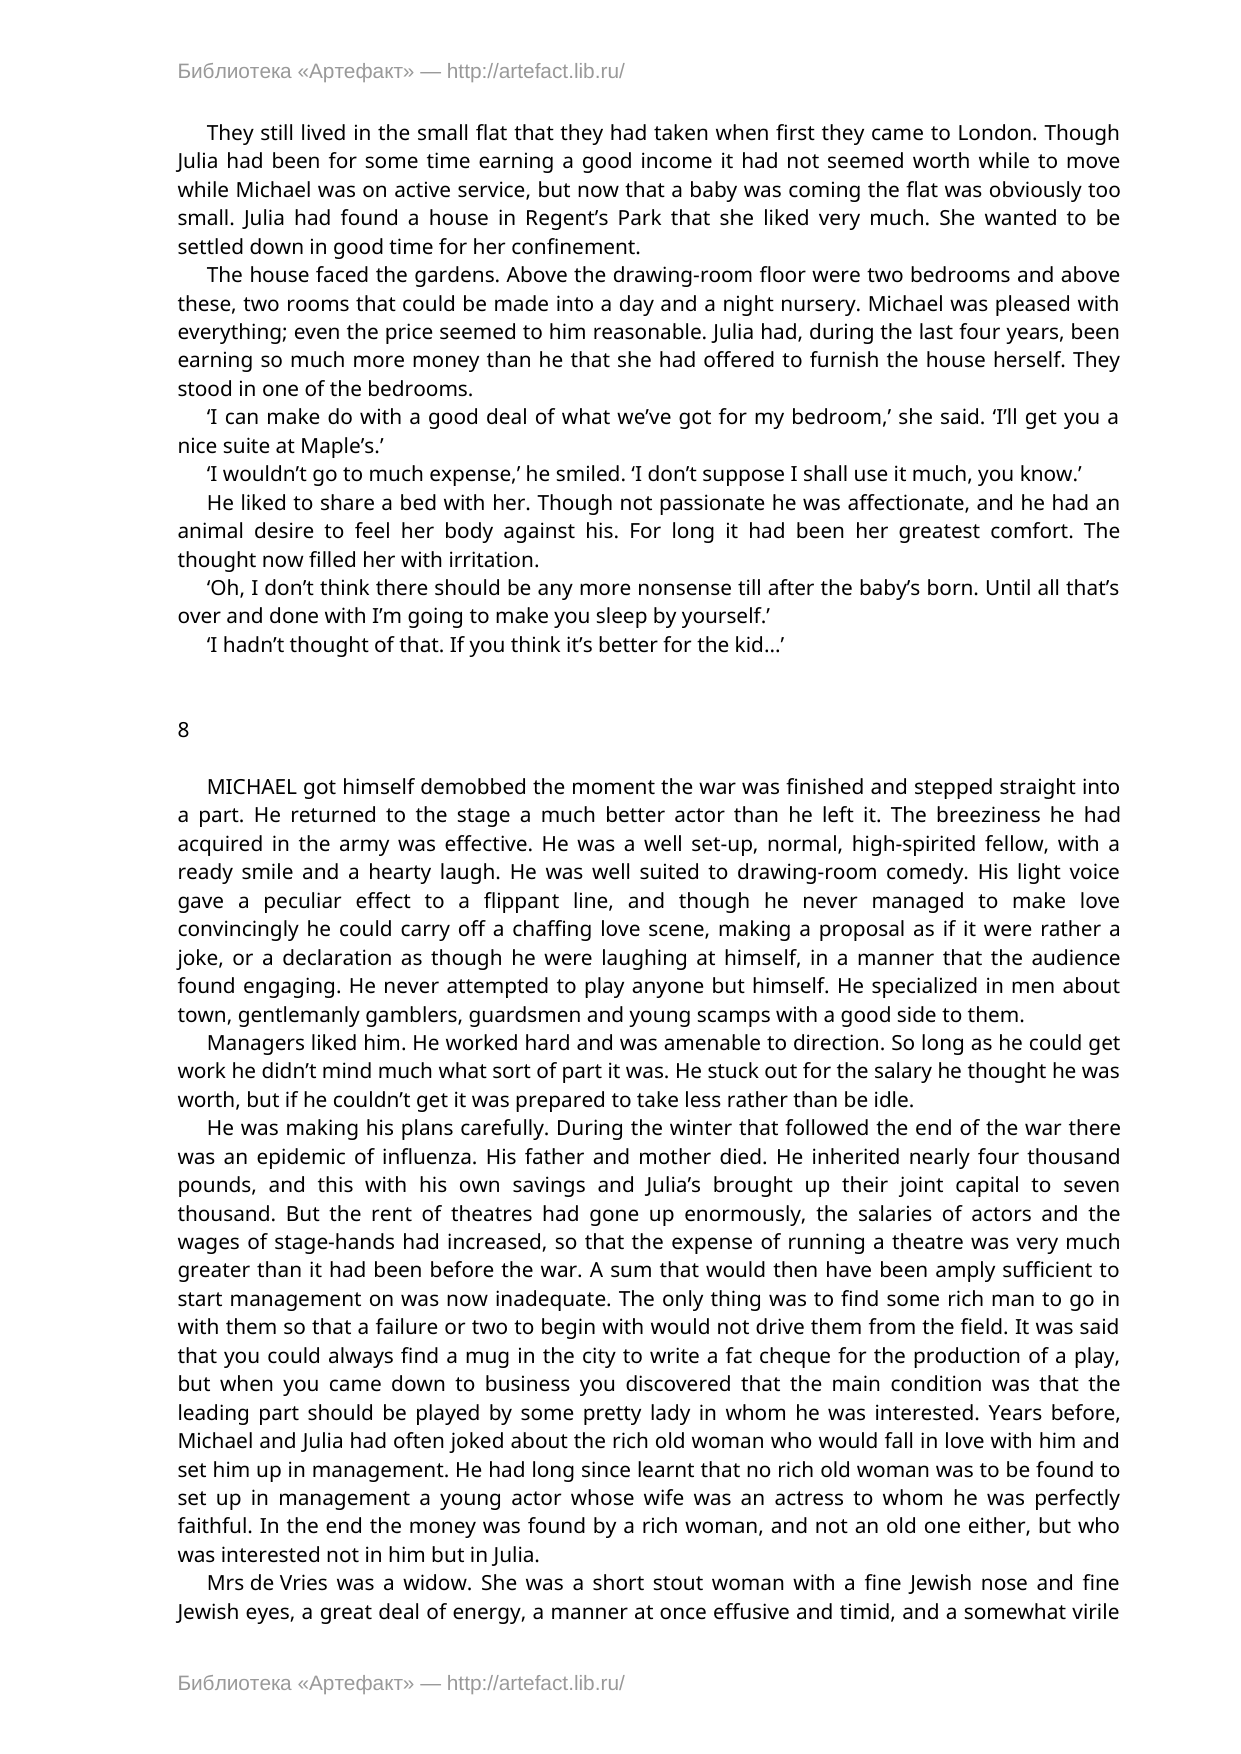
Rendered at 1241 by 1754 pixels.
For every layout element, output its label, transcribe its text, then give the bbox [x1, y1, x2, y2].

text ‘Oh, I don’t think there should be any more nonsense till after the baby’s born. Until all that’s over and done with I’m going to make you sleep by yourself.’ [177, 573, 1122, 630]
text ‘I can make do with a good deal of what we’ve got for my bedroom,’ she said. ‘I’ll get you a nice suite at Maple’s.’ [177, 402, 1122, 459]
text He liked to share a bed with her. Though not passionate he was affectionate, and he had an animal desire to feel her body against his. For long it had been her greatest comfort. The thought now filled her with irritation. [177, 488, 1122, 573]
text Managers liked him. He worked hard and was amenable to direction. So long as he could get work he didn’t mind much what sort of part it was. He stuck out for the salary he thought he was worth, but if he couldn’t get it was prepared to take less rather than be idle. [177, 1028, 1122, 1113]
subtitle 8 [177, 715, 1122, 744]
text MICHAEL got himself demobbed the moment the war was finished and stepped straight into a part. He returned to the stage a much better actor than he left it. The breeziness he had acquired in the army was effective. He was a well set-up, normal, high-spirited fellow, with a ready smile and a hearty laugh. He was well suited to drawing-room comedy. His light voice gave a peculiar effect to a flippant line, and though he never managed to make love convincingly he could carry off a chaffing love scene, making a proposal as if it were rather a joke, or a declaration as though he were laughing at himself, in a manner that the audience found engaging. He never attempted to play anyone but himself. He specialized in men about town, gentlemanly gamblers, guardsmen and young scamps with a good side to them. [177, 772, 1122, 1028]
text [177, 1568, 1122, 1625]
text He was making his plans carefully. During the winter that followed the end of the war there was an epidemic of influenza. His father and mother died. He inherited nearly four thousand pounds, and this with his own savings and Julia’s brought up their joint capital to seven thousand. But the rent of theatres had gone up enormously, the salaries of actors and the wages of stage-hands had increased, so that the expense of running a theatre was very much greater than it had been before the war. A sum that would then have been amply sufficient to start management on was now inadequate. The only thing was to find some rich man to go in with them so that a failure or two to begin with would not drive them from the field. It was said that you could always find a mug in the city to write a fat cheque for the production of a play, but when you came down to business you discovered that the main condition was that the leading part should be played by some pretty lady in whom he was interested. Years before, Michael and Julia had often joked about the rich old woman who would fall in love with him and set him up in management. He had long since learnt that no rich old woman was to be found to set up in management a young actor whose wife was an actress to whom he was perfectly faithful. In the end the money was found by a rich woman, and not an old one either, but who was interested not in him but in Julia. [177, 1113, 1122, 1568]
text ‘I hadn’t thought of that. If you think it’s better for the kid...’ [177, 630, 1122, 658]
text ‘I wouldn’t go to much expense,’ he smiled. ‘I don’t suppose I shall use it much, you know.’ [177, 459, 1122, 488]
text They still lived in the small flat that they had taken when first they came to London. Though Julia had been for some time earning a good income it had not seemed worth while to move while Michael was on active service, but now that a baby was coming the flat was obviously too small. Julia had found a house in Regent’s Park that she liked very much. She wanted to be settled down in good time for her confinement. [177, 118, 1122, 260]
text The house faced the gardens. Above the drawing-room floor were two bedrooms and above these, two rooms that could be made into a day and a night nursery. Michael was pleased with everything; even the price seemed to him reasonable. Julia had, during the last four years, been earning so much more money than he that she had offered to furnish the house herself. They stood in one of the bedrooms. [177, 260, 1122, 402]
